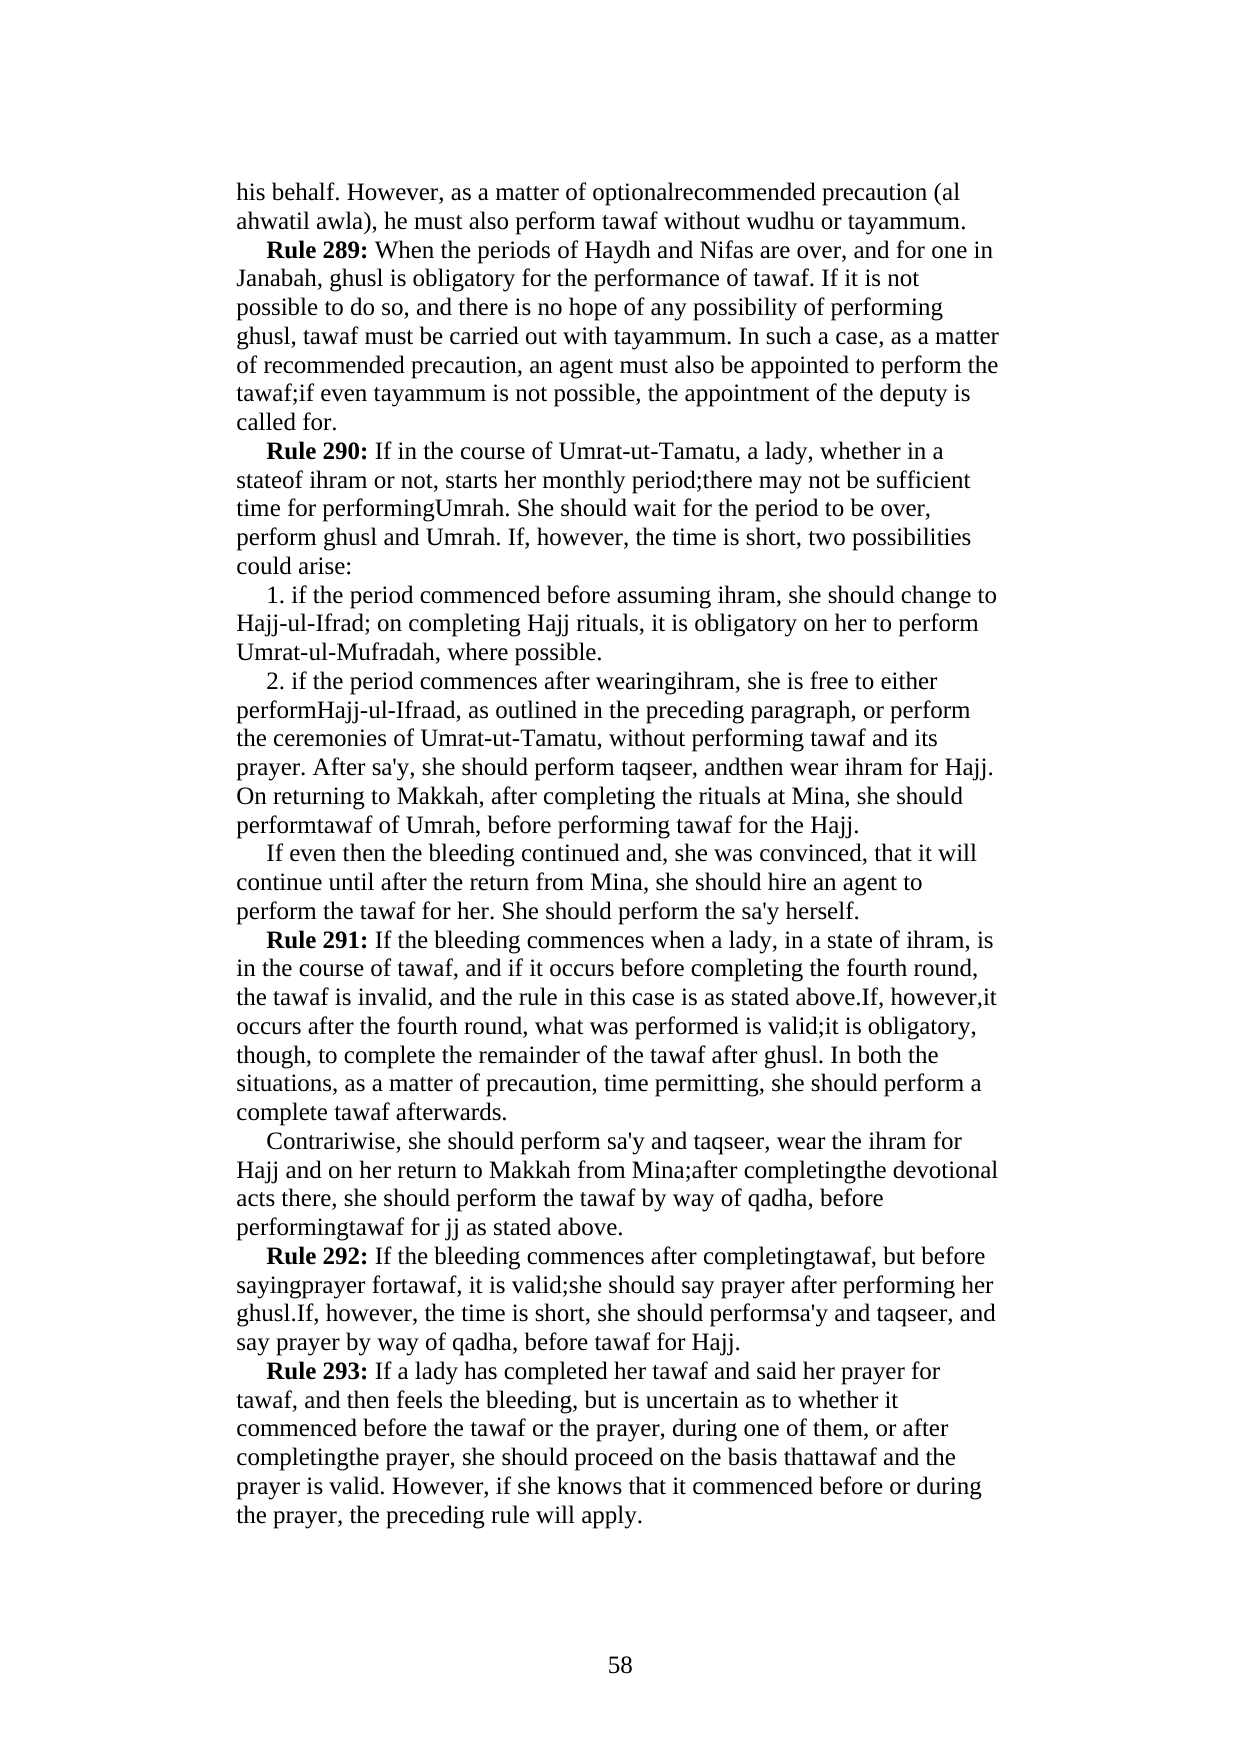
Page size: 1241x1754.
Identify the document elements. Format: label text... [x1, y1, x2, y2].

text 2. if the period commences after wearingihram, she is free to either performHajj-ul-Ifraad, as outlined in the preceding paragraph, or perform the ceremonies of Umrat-ut-Tamatu, without performing tawaf and its prayer. After sa'y, she should perform taqseer, andthen wear ihram for Hajj. On returning to Makkah, after completing the rituals at Mina, she should performtawaf of Umrah, before performing tawaf for the Hajj. [236, 666, 1004, 838]
text Rule 292: If the bleeding commences after completingtawaf, but before sayingprayer fortawaf, it is valid;she should say prayer after performing her ghusl.If, however, the time is short, she should performsa'y and taqseer, and say prayer by way of qadha, before tawaf for Hajj. [236, 1241, 1004, 1356]
text Rule 289: When the periods of Haydh and Nifas are over, and for one in Janabah, ghusl is obligatory for the performance of tawaf. If it is not possible to do so, and there is no hope of any possibility of performing ghusl, tawaf must be carried out with tayammum. In such a case, as a matter of recommended precaution, an agent must also be appointed to perform the tawaf;if even tayammum is not possible, the appointment of the deputy is called for. [236, 235, 1004, 436]
text If even then the bleeding continued and, she was convinced, that it will continue until after the return from Mina, she should hire an agent to perform the tawaf for her. She should perform the sa'y herself. [236, 838, 1004, 925]
text Rule 291: If the bleeding commences when a lady, in a state of ihram, is in the course of tawaf, and if it occurs before completing the fourth round, the tawaf is invalid, and the rule in this case is as stated above.If, however,it occurs after the fourth round, what was performed is valid;it is obligatory, though, to complete the remainder of the tawaf after ghusl. In both the situations, as a matter of precaution, time permitting, she should perform a complete tawaf afterwards. [236, 925, 1004, 1126]
text 1. if the period commenced before assuming ihram, she should change to Hajj-ul-Ifrad; on completing Hajj rituals, it is obligatory on her to perform Umrat-ul-Mufradah, where possible. [236, 580, 1004, 666]
text Contrariwise, she should perform sa'y and taqseer, wear the ihram for Hajj and on her return to Makkah from Mina;after completingthe devotional acts there, she should perform the tawaf by way of qadha, before performingtawaf for jj as stated above. [236, 1126, 1004, 1241]
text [236, 177, 1004, 235]
text Rule 290: If in the course of Umrat-ut-Tamatu, a lady, whether in a stateof ihram or not, starts her monthly period;there may not be sufficient time for performingUmrah. She should wait for the period to be over, perform ghusl and Umrah. If, however, the time is short, two possibilities could arise: [236, 436, 1004, 580]
text Rule 293: If a lady has completed her tawaf and said her prayer for tawaf, and then feels the bleeding, but is uncertain as to whether it commenced before the tawaf or the prayer, during one of them, or after completingthe prayer, she should proceed on the basis thattawaf and the prayer is valid. However, if she knows that it commenced before or during the prayer, the preceding rule will apply. [236, 1356, 1004, 1528]
